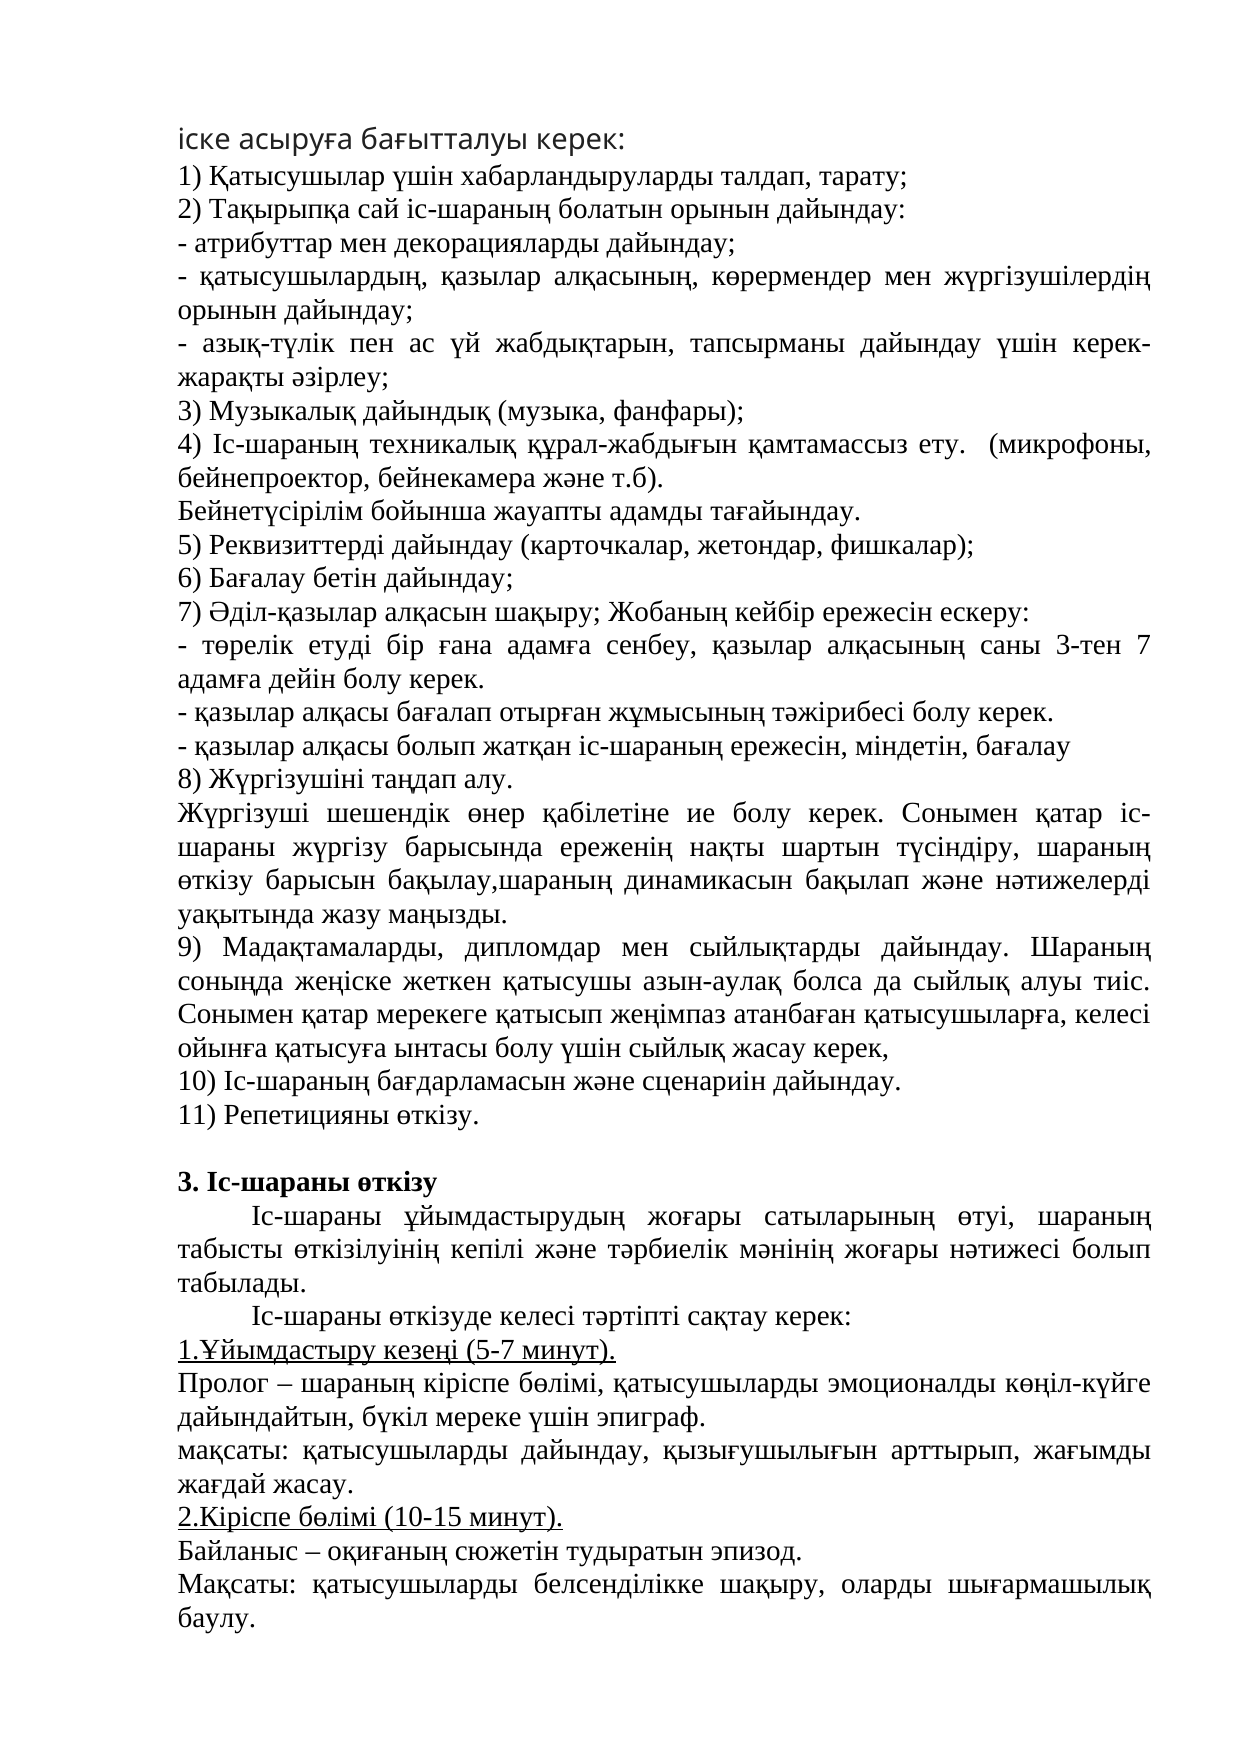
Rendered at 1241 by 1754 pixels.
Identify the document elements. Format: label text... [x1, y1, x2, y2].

text 2.Кіріспе бөлімі (10-15 минут). [177, 1499, 1152, 1533]
text 5) Реквизиттерді дайындау (карточкалар, жетондар, фишкалар); [177, 527, 1152, 560]
text Мақсаты: қатысушыларды белсенділікке шақыру, оларды шығармашылық баулу. [177, 1567, 1152, 1634]
text Іс-шараны ұйымдастырудың жоғары сатыларының өтуі, шараның табысты өткізілуінің кепілі және тәрбиелік мәнінің жоғары нәтижесі болып табылады. [177, 1198, 1152, 1298]
text Жүргізуші шешендік өнер қабілетіне ие болу керек. Сонымен қатар іс-шараны жүргізу барысында ереженің нақты шартын түсіндіру, шараның өткізу барысын бақылау,шараның динамикасын бақылап және нәтижелерді уақытында жазу маңызды. [177, 795, 1152, 929]
text - қатысушылардың, қазылар алқасының, көрермендер мен жүргізушілердің орынын дайындау; [177, 258, 1152, 326]
text 6) Бағалау бетін дайындау; [177, 560, 1152, 594]
text 3. Іс-шараны өткізу [177, 1164, 1152, 1198]
text Іс-шараны өткізуде келесі тәртіпті сақтау керек: [177, 1298, 1152, 1332]
text Бейнетүсірілім бойынша жауапты адамды тағайындау. [177, 493, 1152, 527]
text 3) Музыкалық дайындық (музыка, фанфары); [177, 393, 1152, 426]
text 4) Іс-шараның техникалық құрал-жабдығын қамтамассыз ету. (микрофоны, бейнепроектор, бейнекамера және т.б). [177, 426, 1152, 493]
text 1) Қатысушылар үшін хабарландыруларды талдап, тарату; [177, 158, 1152, 191]
text мақсаты: қатысушыларды дайындау, қызығушылығын арттырып, жағымды жағдай жасау. [177, 1432, 1152, 1499]
text - атрибуттар мен декорацияларды дайындау; [177, 225, 1152, 258]
text 11) Репетицияны өткізу. [177, 1097, 1152, 1131]
text іске асыруға бағытталуы керек: [177, 118, 1152, 158]
text Пролог – шараның кіріспе бөлімі, қатысушыларды эмоционалды көңіл-күйге дайындайтын, бүкіл мереке үшін эпиграф. [177, 1365, 1152, 1432]
text 7) Әділ-қазылар алқасын шақыру; Жобаның кейбір ережесін ескеру: [177, 594, 1152, 627]
text 8) Жүргізушіні таңдап алу. [177, 762, 1152, 795]
text - қазылар алқасы бағалап отырған жұмысының тәжірибесі болу керек. [177, 694, 1152, 728]
text 1.Ұйымдастыру кезеңі (5-7 минут). [177, 1332, 1152, 1365]
text - төрелік етуді бір ғана адамға сенбеу, қазылар алқасының саны 3-тен 7 адамға дейін болу керек. [177, 627, 1152, 694]
text Байланыс – оқиғаның сюжетін тудыратын эпизод. [177, 1533, 1152, 1567]
text - қазылар алқасы болып жатқан іс-шараның ережесін, міндетін, бағалау [177, 728, 1152, 762]
text 10) Іс-шараның бағдарламасын және сценариін дайындау. [177, 1063, 1152, 1097]
text - азық-түлік пен ас үй жабдықтарын, тапсырманы дайындау үшін керек-жарақты әзірлеу; [177, 326, 1152, 393]
text 2) Тақырыпқа сай іс-шараның болатын орынын дайындау: [177, 191, 1152, 225]
text 9) Мадақтамаларды, дипломдар мен сыйлықтарды дайындау. Шараның соныңда жеңіске жеткен қатысушы азын-аулақ болса да сыйлық алуы тиіс. Сонымен қатар мерекеге қатысып жеңімпаз атанбаған қатысушыларға, келесі ойынға қатысуға ынтасы болу үшін сыйлық жасау керек, [177, 929, 1152, 1063]
